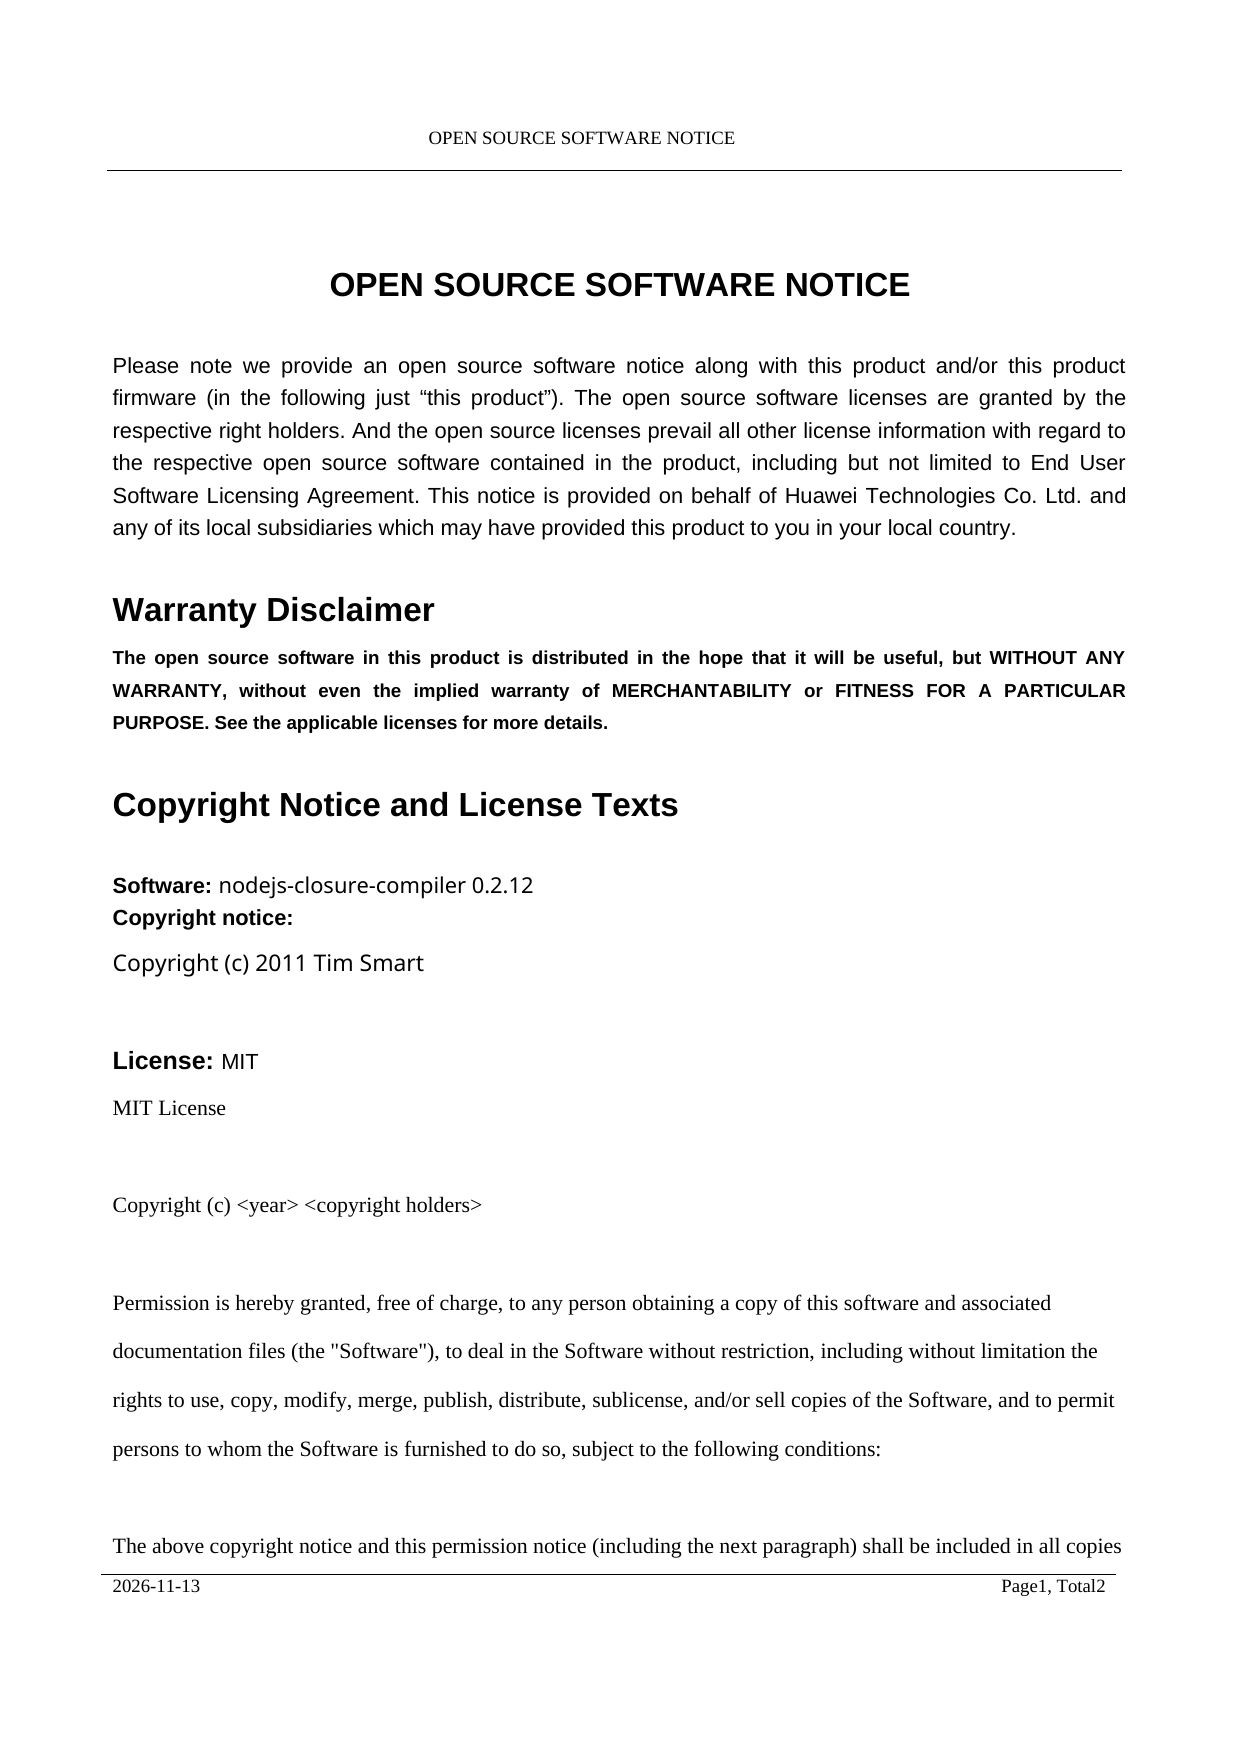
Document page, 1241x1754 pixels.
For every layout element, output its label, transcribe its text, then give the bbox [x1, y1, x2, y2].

text Copyright (c) 2011 Tim Smart [112, 947, 1128, 1028]
text Please note we provide an open source software notice along with this product and/or this product firmware (in the following just “this product”). The open source software licenses are granted by the respective right holders. And the open source licenses prevail all other license information with regard to the respective open source software contained in the product, including but not limited to End User Software Licensing Agreement. This notice is provided on behalf of Huawei Technologies Co. Ltd. and any of its local subsidiaries which may have provided this product to you in your local country. [112, 349, 1128, 544]
text OPEN SOURCE SOFTWARE NOTICE [112, 251, 1128, 316]
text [112, 1091, 1128, 1562]
text Warranty Disclaimer [112, 576, 1128, 641]
text License: MIT [112, 1044, 1128, 1077]
text The open source software in this product is distributed in the hope that it will be useful, but WITHOUT ANY WARRANTY, without even the implied warranty of MERCHANTABILITY or FITNESS FOR A PARTICULAR PURPOSE. See the applicable licenses for more details. [112, 641, 1128, 739]
text Copyright notice: [112, 901, 1128, 934]
text Software: nodejs-closure-compiler 0.2.12 [112, 869, 1128, 901]
text Copyright Notice and License Texts [112, 771, 1128, 836]
